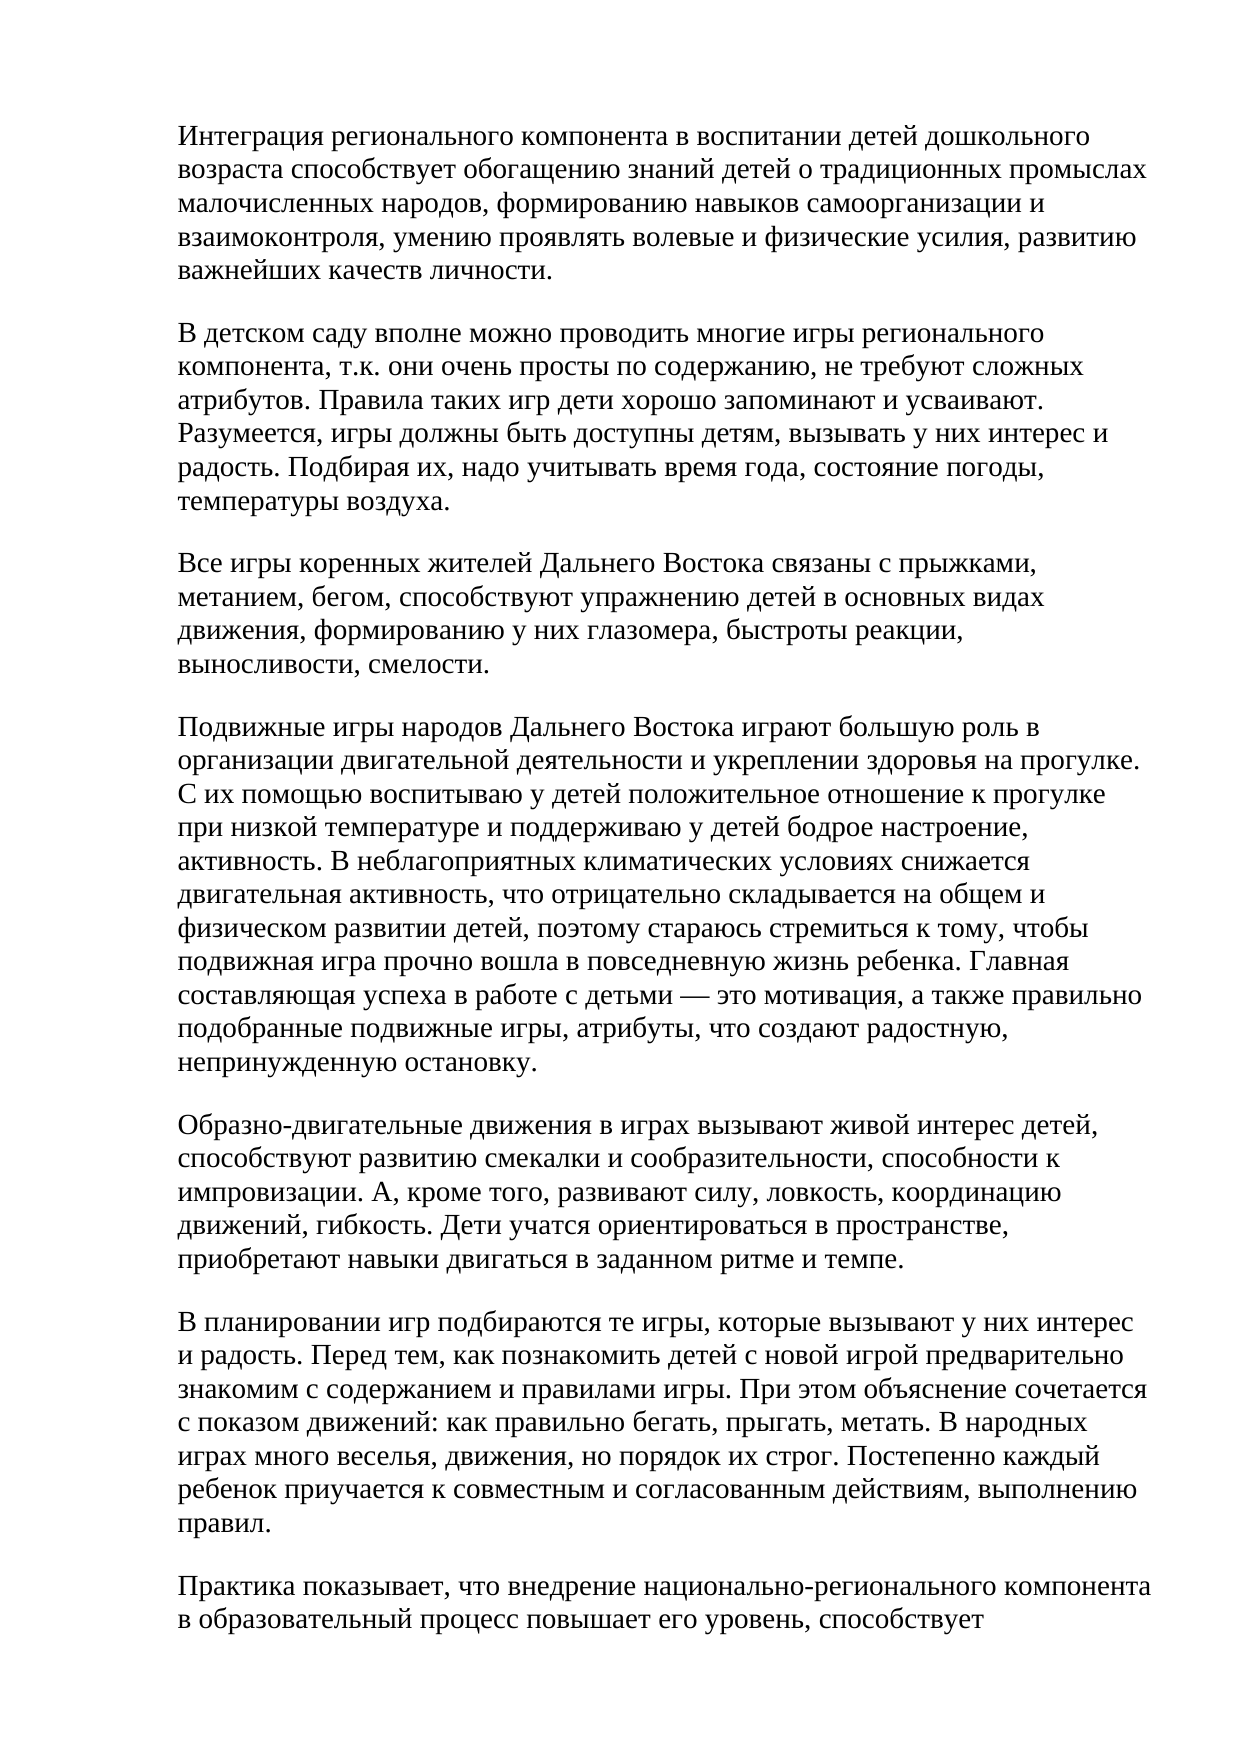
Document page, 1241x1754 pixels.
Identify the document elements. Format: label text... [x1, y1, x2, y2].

text Образно-двигательные движения в играх вызывают живой интерес детей, способствуют развитию смекалки и сообразительности, способности к импровизации. А, кроме того, развивают силу, ловкость, координацию движений, гибкость. Дети учатся ориентироваться в пространстве, приобретают навыки двигаться в заданном ритме и темпе. [177, 1107, 1152, 1274]
text В детском саду вполне можно проводить многие игры регионального компонента, т.к. они очень просты по содержанию, не требуют сложных атрибутов. Правила таких игр дети хорошо запоминают и усваивают. Разумеется, игры должны быть доступны детям, вызывать у них интерес и радость. Подбирая их, надо учитывать время года, состояние погоды, температуры воздуха. [177, 315, 1152, 516]
text Интеграция регионального компонента в воспитании детей дошкольного возраста способствует обогащению знаний детей о традиционных промыслах малочисленных народов, формированию навыков самоорганизации и взаимоконтроля, умению проявлять волевые и физические усилия, развитию важнейших качеств личности. [177, 118, 1152, 286]
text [177, 1568, 1152, 1635]
text Подвижные игры народов Дальнего Востока играют большую роль в организации двигательной деятельности и укреплении здоровья на прогулке. С их помощью воспитываю у детей положительное отношение к прогулке при низкой температуре и поддерживаю у детей бодрое настроение, активность. В неблагоприятных климатических условиях снижается двигательная активность, что отрицательно складывается на общем и физическом развитии детей, поэтому стараюсь стремиться к тому, чтобы подвижная игра прочно вошла в повседневную жизнь ребенка. Главная составляющая успеха в работе с детьми — это мотивация, а также правильно подобранные подвижные игры, атрибуты, что создают радостную, непринужденную остановку. [177, 709, 1152, 1078]
text В планировании игр подбираются те игры, которые вызывают у них интерес и радость. Перед тем, как познакомить детей с новой игрой предварительно знакомим с содержанием и правилами игры. При этом объяснение сочетается с показом движений: как правильно бегать, прыгать, метать. В народных играх много веселья, движения, но порядок их строг. Постепенно каждый ребенок приучается к совместным и согласованным действиям, выполнению правил. [177, 1304, 1152, 1538]
text Все игры коренных жителей Дальнего Востока связаны с прыжками, метанием, бегом, способствуют упражнению детей в основных видах движения, формированию у них глазомера, быстроты реакции, выносливости, смелости. [177, 545, 1152, 679]
